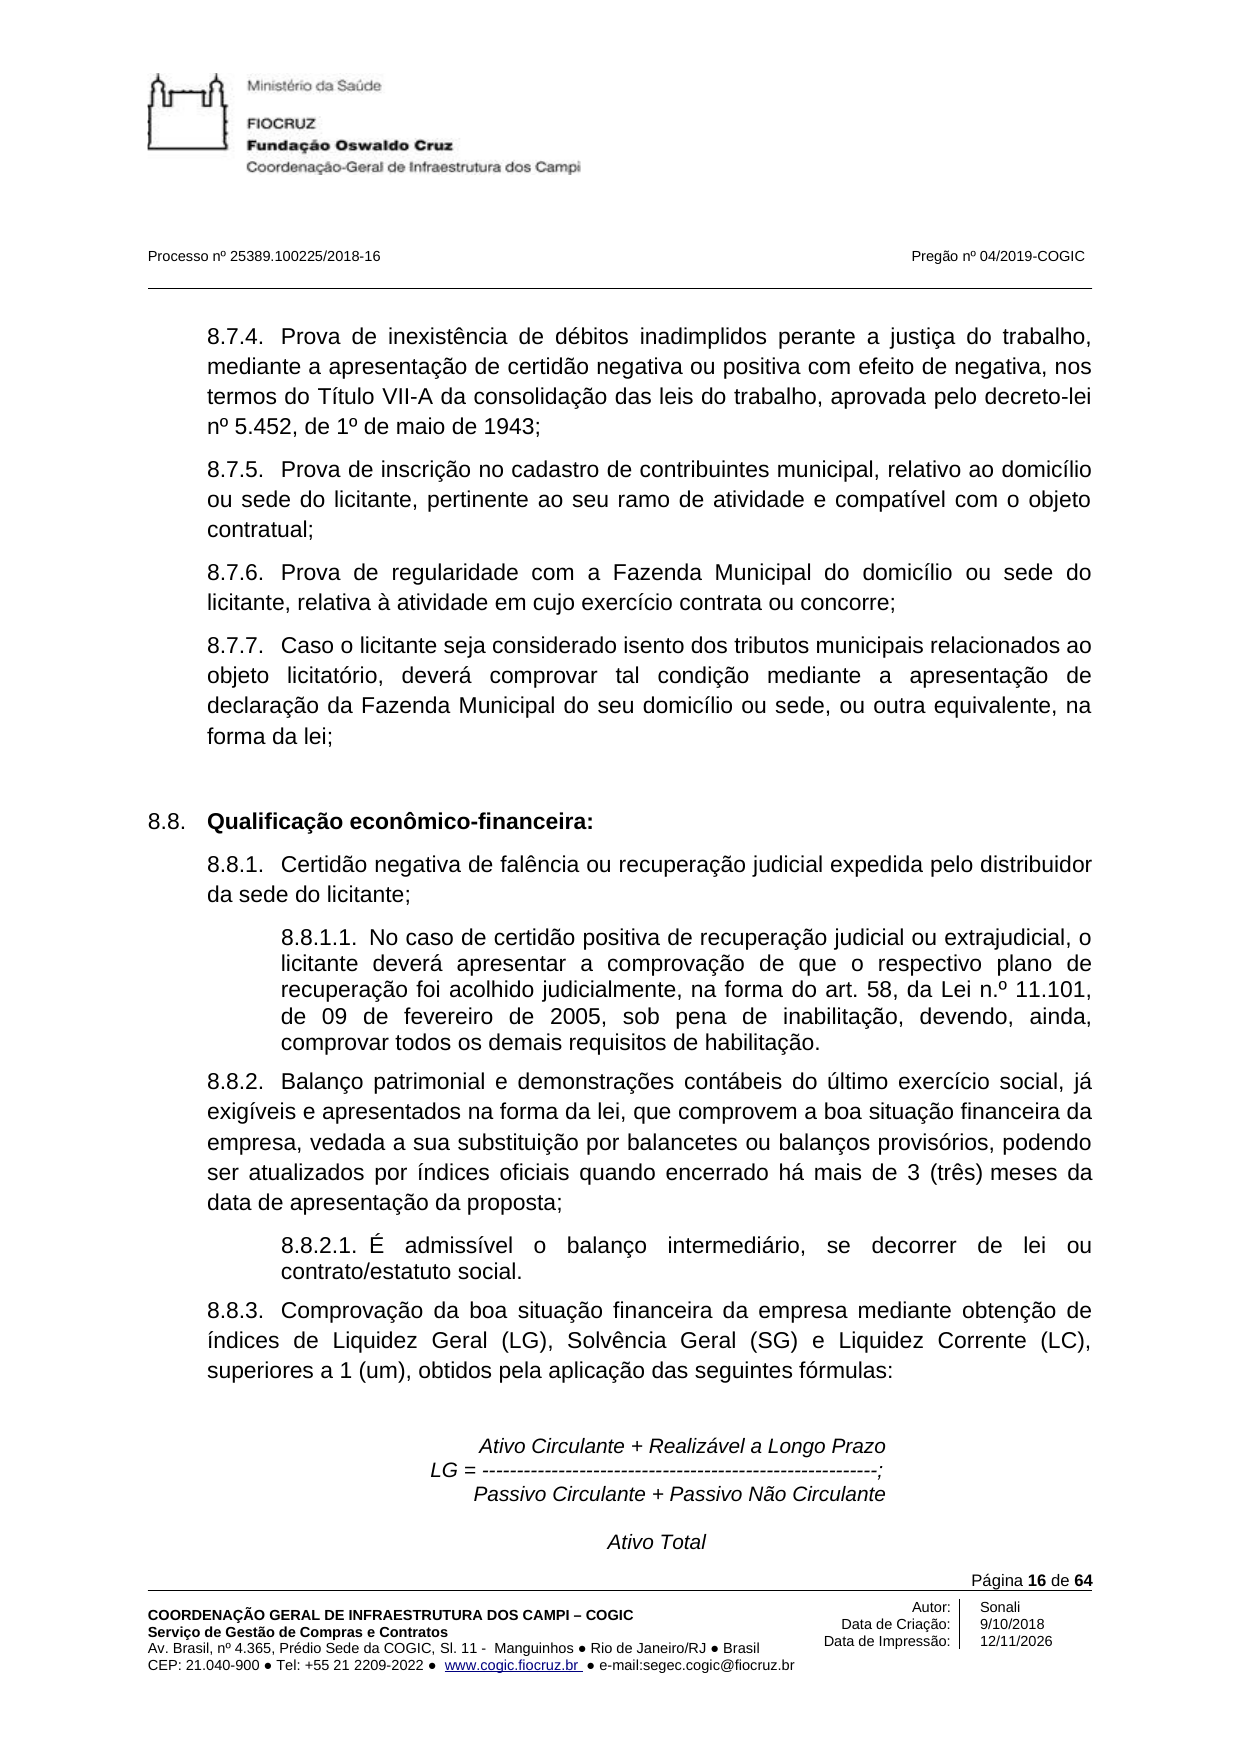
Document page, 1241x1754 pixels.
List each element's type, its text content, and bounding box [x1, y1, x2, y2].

list Prova de inscrição no cadastro de contribuintes municipal, relativo ao domicílio ou sede do licitante, pertinente ao seu ramo de atividade e compatível com o objeto contratual; [207, 456, 1092, 543]
list Comprovação da boa situação financeira da empresa mediante obtenção de índices de Liquidez Geral (LG), Solvência Geral (SG) e Liquidez Corrente (LC), superiores a 1 (um), obtidos pela aplicação das seguintes fórmulas: [207, 1297, 1092, 1383]
text LG = ---------------------------------------------------------; [223, 1458, 1092, 1482]
list Qualificação econômico-financeira: [148, 808, 1092, 834]
list Prova de inexistência de débitos inadimplidos perante a justiça do trabalho, mediante a apresentação de certidão negativa ou positiva com efeito de negativa, nos termos do Título VII-A da consolidação das leis do trabalho, aprovada pelo decreto-lei nº 5.452, de 1º de maio de 1943; [207, 323, 1092, 440]
list No caso de certidão positiva de recuperação judicial ou extrajudicial, o licitante deverá apresentar a comprovação de que o respectivo plano de recuperação foi acolhido judicialmente, na forma do art. 58, da Lei n.º 11.101, de 09 de fevereiro de 2005, sob pena de inabilitação, devendo, ainda, comprovar todos os demais requisitos de habilitação. [281, 924, 1092, 1056]
list Certidão negativa de falência ou recuperação judicial expedida pelo distribuidor da sede do licitante; [207, 851, 1092, 907]
text Ativo Total [223, 1530, 1092, 1554]
list Prova de regularidade com a Fazenda Municipal do domicílio ou sede do licitante, relativa à atividade em cujo exercício contrata ou concorre; [207, 559, 1092, 616]
list Caso o licitante seja considerado isento dos tributos municipais relacionados ao objeto licitatório, deverá comprovar tal condição mediante a apresentação de declaração da Fazenda Municipal do seu domicílio ou sede, ou outra equivalente, na forma da lei; [207, 632, 1092, 749]
list Balanço patrimonial e demonstrações contábeis do último exercício social, já exigíveis e apresentados na forma da lei, que comprovem a boa situação financeira da empresa, vedada a sua substituição por balancetes ou balanços provisórios, podendo ser atualizados por índices oficiais quando encerrado há mais de 3 (três) meses da data de apresentação da proposta; [207, 1068, 1092, 1215]
picture [147, 73, 581, 175]
text Passivo Circulante + Passivo Não Circulante [223, 1482, 1092, 1506]
list É admissível o balanço intermediário, se decorrer de lei ou contrato/estatuto social. [281, 1232, 1092, 1284]
text Ativo Circulante + Realizável a Longo Prazo [223, 1434, 1092, 1458]
